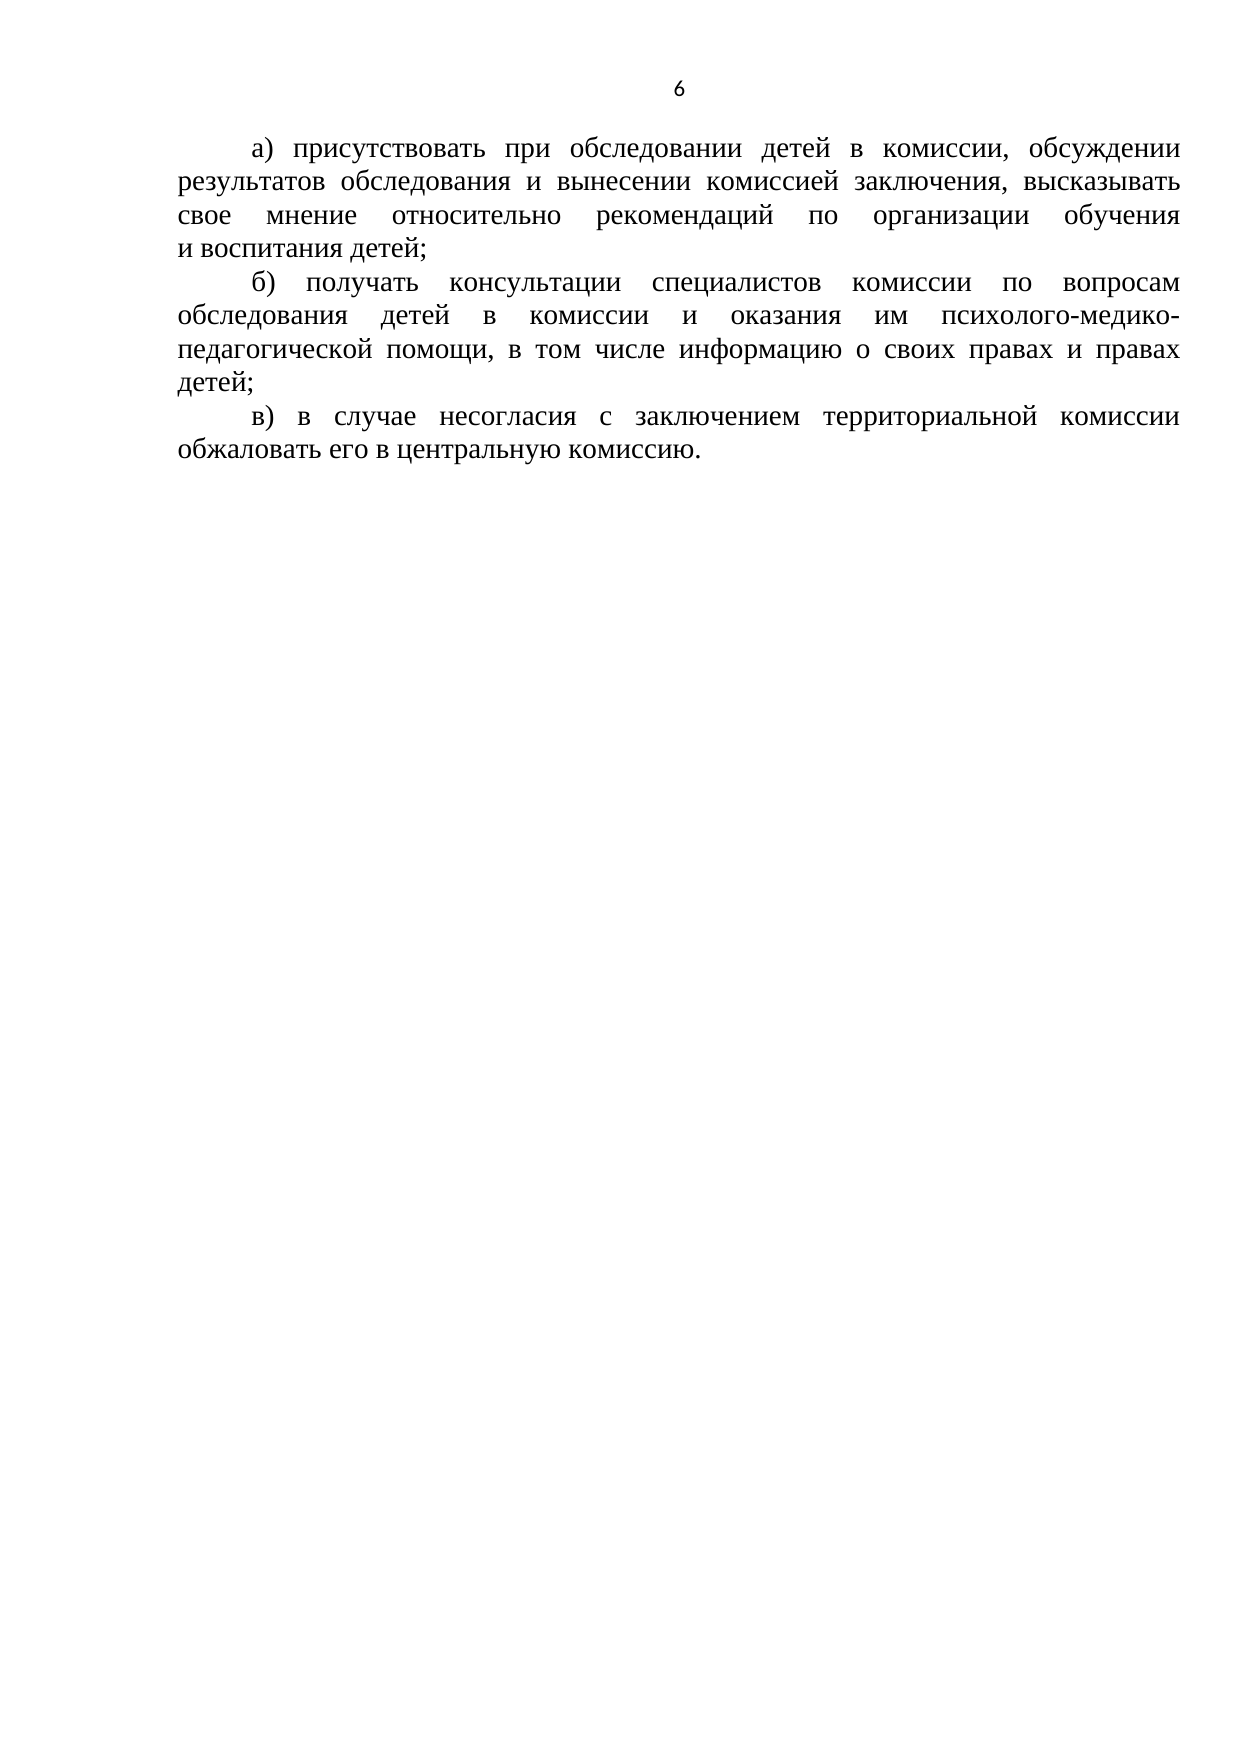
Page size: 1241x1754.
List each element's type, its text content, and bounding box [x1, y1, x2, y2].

text б) получать консультации специалистов комиссии по вопросам обследования детей в комиссии и оказания им психолого-медико-педагогической помощи, в том числе информацию о своих правах и правах детей; [177, 264, 1181, 398]
text а) присутствовать при обследовании детей в комиссии, обсуждении результатов обследования и вынесении комиссией заключения, высказывать свое мнение относительно рекомендаций по организации обучения и воспитания детей; [177, 130, 1181, 264]
text в) в случае несогласия с заключением территориальной комиссии обжаловать его в центральную комиссию. [177, 398, 1181, 465]
